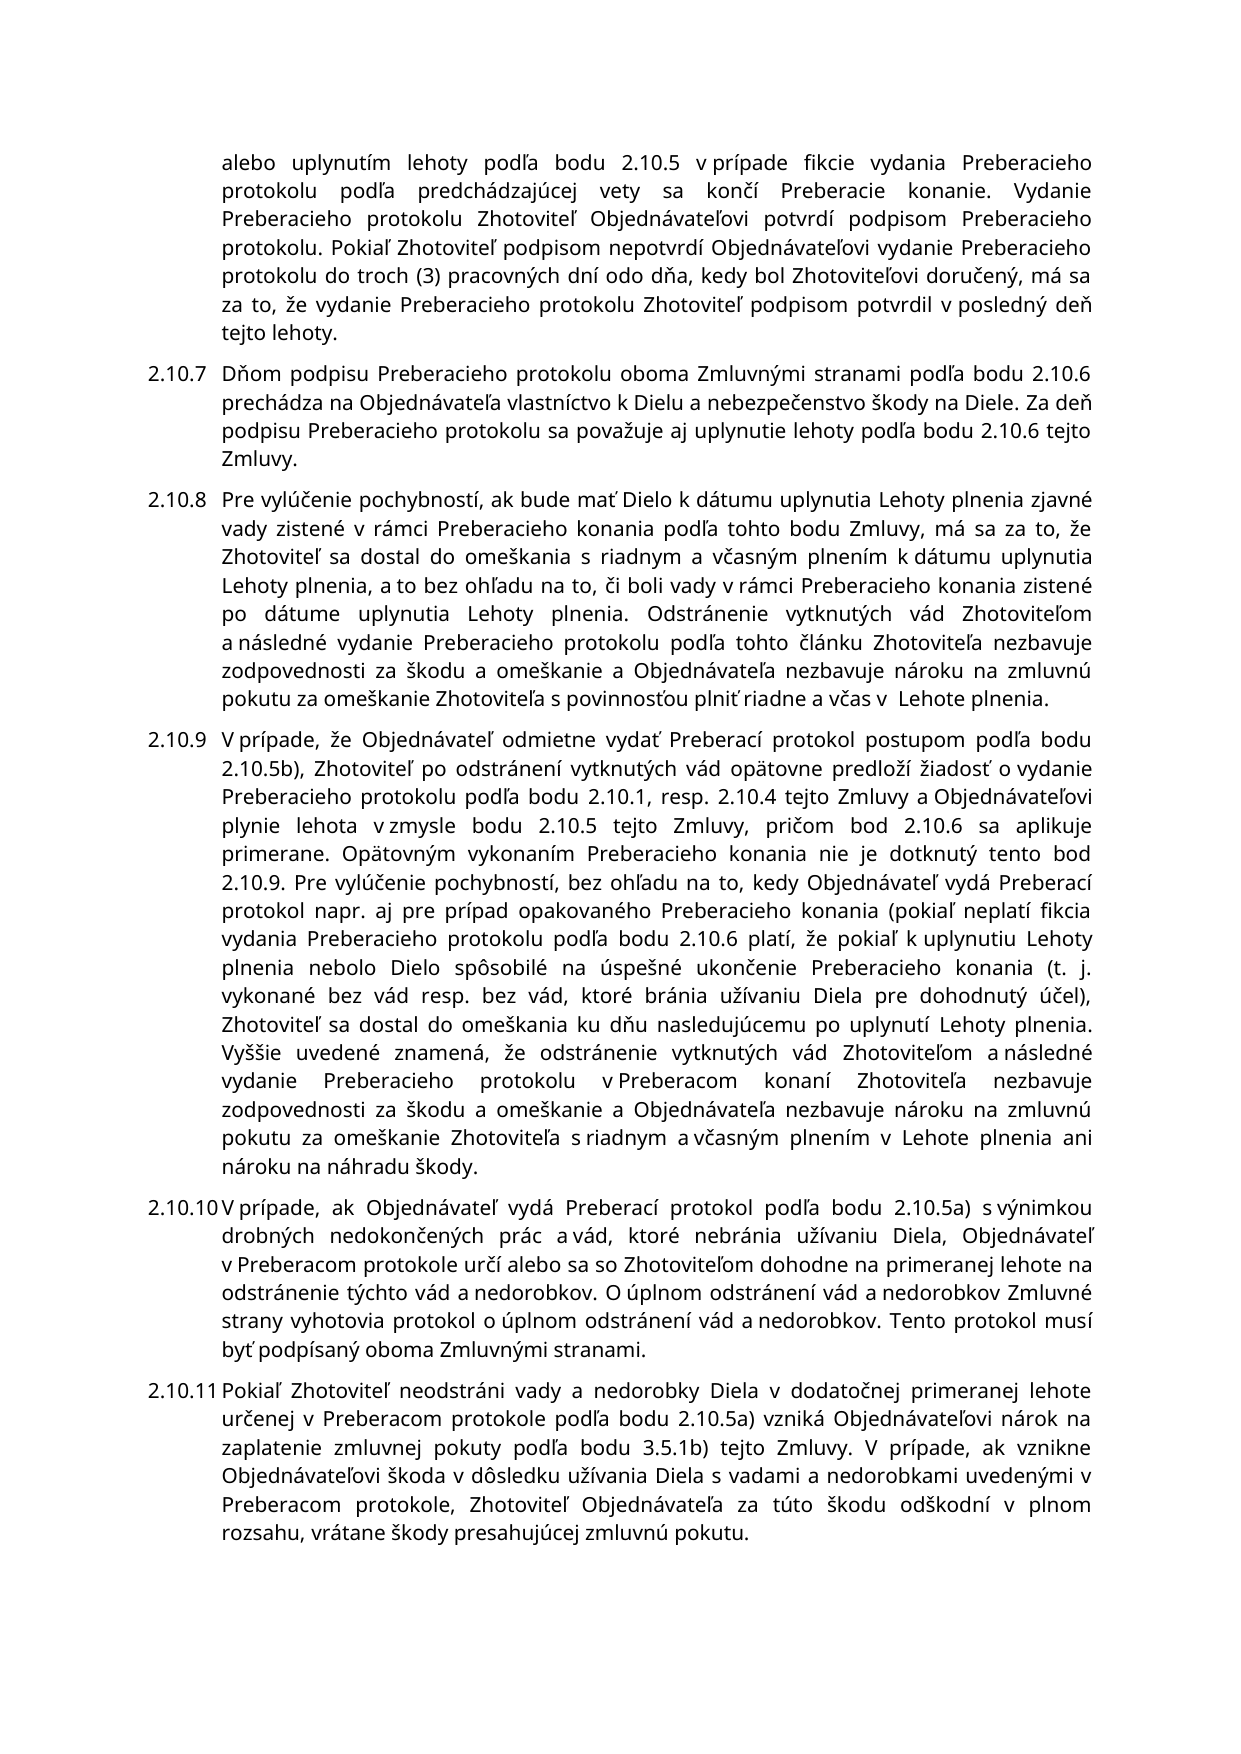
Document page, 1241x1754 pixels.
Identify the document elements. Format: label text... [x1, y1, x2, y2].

list Dňom podpisu Preberacieho protokolu oboma Zmluvnými stranami podľa bodu 2.10.6 prechádza na Objednávateľa vlastníctvo k Dielu a nebezpečenstvo škody na Diele. Za deň podpisu Preberacieho protokolu sa považuje aj uplynutie lehoty podľa bodu 2.10.6 tejto Zmluvy. [148, 359, 1093, 473]
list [148, 148, 1093, 347]
list V prípade, že Objednávateľ odmietne vydať Preberací protokol postupom podľa bodu 2.10.5b), Zhotoviteľ po odstránení vytknutých vád opätovne predloží žiadosť o vydanie Preberacieho protokolu podľa bodu 2.10.1, resp. 2.10.4 tejto Zmluvy a Objednávateľovi plynie lehota v zmysle bodu 2.10.5 tejto Zmluvy, pričom bod 2.10.6 sa aplikuje primerane. Opätovným vykonaním Preberacieho konania nie je dotknutý tento bod 2.10.9. Pre vylúčenie pochybností, bez ohľadu na to, kedy Objednávateľ vydá Preberací protokol napr. aj pre prípad opakovaného Preberacieho konania (pokiaľ neplatí fikcia vydania Preberacieho protokolu podľa bodu 2.10.6 platí, že pokiaľ k uplynutiu Lehoty plnenia nebolo Dielo spôsobilé na úspešné ukončenie Preberacieho konania (t. j. vykonané bez vád resp. bez vád, ktoré bránia užívaniu Diela pre dohodnutý účel), Zhotoviteľ sa dostal do omeškania ku dňu nasledujúcemu po uplynutí Lehoty plnenia. Vyššie uvedené znamená, že odstránenie vytknutých vád Zhotoviteľom a následné vydanie Preberacieho protokolu v Preberacom konaní Zhotoviteľa nezbavuje zodpovednosti za škodu a omeškanie a Objednávateľa nezbavuje nároku na zmluvnú pokutu za omeškanie Zhotoviteľa s riadnym a včasným plnením v Lehote plnenia ani nároku na náhradu škody. [148, 725, 1093, 1180]
list Pokiaľ Zhotoviteľ neodstráni vady a nedorobky Diela v dodatočnej primeranej lehote určenej v Preberacom protokole podľa bodu 2.10.5a) vzniká Objednávateľovi nárok na zaplatenie zmluvnej pokuty podľa bodu 3.5.1b) tejto Zmluvy. V prípade, ak vznikne Objednávateľovi škoda v dôsledku užívania Diela s vadami a nedorobkami uvedenými v Preberacom protokole, Zhotoviteľ Objednávateľa za túto škodu odškodní v plnom rozsahu, vrátane škody presahujúcej zmluvnú pokutu. [148, 1376, 1093, 1547]
list V prípade, ak Objednávateľ vydá Preberací protokol podľa bodu 2.10.5a) s výnimkou drobných nedokončených prác a vád, ktoré nebránia užívaniu Diela, Objednávateľ v Preberacom protokole určí alebo sa so Zhotoviteľom dohodne na primeranej lehote na odstránenie týchto vád a nedorobkov. O úplnom odstránení vád a nedorobkov Zmluvné strany vyhotovia protokol o úplnom odstránení vád a nedorobkov. Tento protokol musí byť podpísaný oboma Zmluvnými stranami. [148, 1193, 1093, 1363]
list Pre vylúčenie pochybností, ak bude mať Dielo k dátumu uplynutia Lehoty plnenia zjavné vady zistené v rámci Preberacieho konania podľa tohto bodu Zmluvy, má sa za to, že Zhotoviteľ sa dostal do omeškania s riadnym a včasným plnením k dátumu uplynutia Lehoty plnenia, a to bez ohľadu na to, či boli vady v rámci Preberacieho konania zistené po dátume uplynutia Lehoty plnenia. Odstránenie vytknutých vád Zhotoviteľom a následné vydanie Preberacieho protokolu podľa tohto článku Zhotoviteľa nezbavuje zodpovednosti za škodu a omeškanie a Objednávateľa nezbavuje nároku na zmluvnú pokutu za omeškanie Zhotoviteľa s povinnosťou plniť riadne a včas v Lehote plnenia. [148, 485, 1093, 713]
